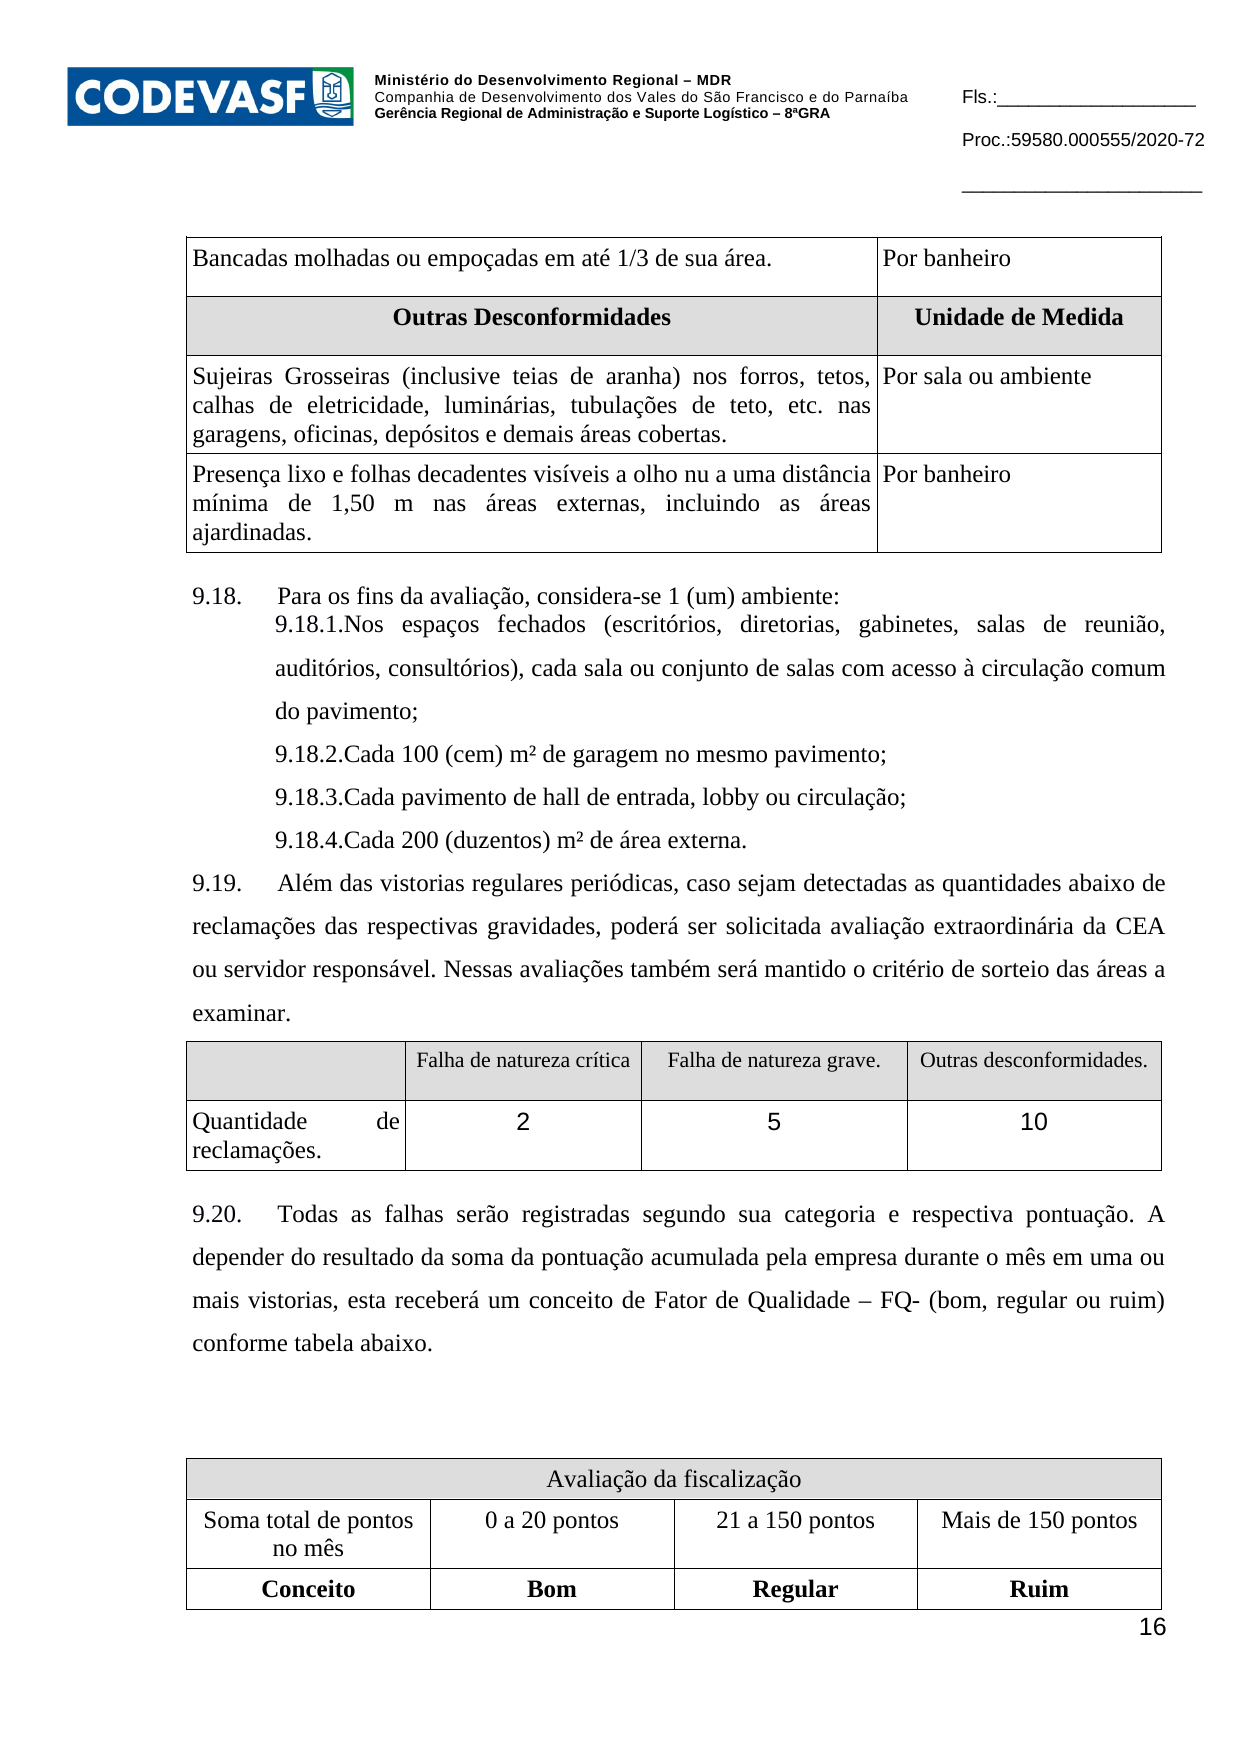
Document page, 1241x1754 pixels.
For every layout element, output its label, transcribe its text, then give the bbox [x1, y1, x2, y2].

table_cell Por sala ou ambiente [878, 356, 1161, 453]
text 9.18.4.Cada 200 (duzentos) m² de área externa. [275, 825, 1166, 854]
table_cell Soma total de pontos no mês [187, 1500, 430, 1568]
table_header Outras desconformidades. [908, 1042, 1161, 1100]
text 9.20. Todas as falhas serão registradas segundo sua categoria e respectiva pontuação. A depender do resultado da soma da pontuação acumulada pela empresa durante o mês em uma ou mais vistorias, esta receberá um conceito de Fator de Qualidade – FQ- (bom, regular ou ruim) conforme tabela abaixo. [192, 1199, 1166, 1357]
text 9.18.1.Nos espaços fechados (escritórios, diretorias, gabinetes, salas de reunião, auditórios, consultórios), cada sala ou conjunto de salas com acesso à circulação comum do pavimento; [275, 609, 1166, 724]
table_header Falha de natureza crítica [406, 1042, 641, 1100]
table_cell 21 a 150 pontos [675, 1500, 917, 1568]
table_cell Por banheiro [878, 238, 1161, 296]
picture [67, 67, 354, 126]
text 9.18.3.Cada pavimento de hall de entrada, lobby ou circulação; [275, 782, 1166, 811]
text 9.18.2.Cada 100 (cem) m² de garagem no mesmo pavimento; [275, 739, 1166, 768]
table_cell Mais de 150 pontos [918, 1500, 1161, 1568]
table_cell Regular [675, 1569, 917, 1609]
table_cell Por banheiro [878, 454, 1161, 552]
table_header [187, 1042, 405, 1100]
table_cell 5 [642, 1101, 907, 1170]
table_cell Conceito [187, 1569, 430, 1609]
text 9.19. Além das vistorias regulares periódicas, caso sejam detectadas as quantidades abaixo de reclamações das respectivas gravidades, poderá ser solicitada avaliação extraordinária da CEA ou servidor responsável. Nessas avaliações também será mantido o critério de sorteio das áreas a examinar. [192, 868, 1166, 1026]
table_cell Unidade de Medida [878, 297, 1161, 355]
text 9.18. Para os fins da avaliação, considera-se 1 (um) ambiente: [192, 581, 1166, 609]
table_cell Presença lixo e folhas decadentes visíveis a olho nu a uma distância mínima de 1,50 m nas áreas externas, incluindo as áreas ajardinadas. [187, 454, 877, 552]
table_cell Ruim [918, 1569, 1161, 1609]
table_cell 0 a 20 pontos [431, 1500, 674, 1568]
table_cell Bom [431, 1569, 674, 1609]
table_cell 10 [908, 1101, 1161, 1170]
table_cell Sujeiras Grosseiras (inclusive teias de aranha) nos forros, tetos, calhas de eletricidade, luminárias, tubulações de teto, etc. nas garagens, oficinas, depósitos e demais áreas cobertas. [187, 356, 877, 453]
table_cell Outras Desconformidades [187, 297, 877, 355]
table_header Avaliação da fiscalização [187, 1459, 1161, 1498]
table_header Falha de natureza grave. [642, 1042, 907, 1100]
table_cell Quantidade de reclamações. [187, 1101, 405, 1170]
table_cell Bancadas molhadas ou empoçadas em até 1/3 de sua área. [187, 238, 877, 296]
table_cell 2 [406, 1101, 641, 1170]
